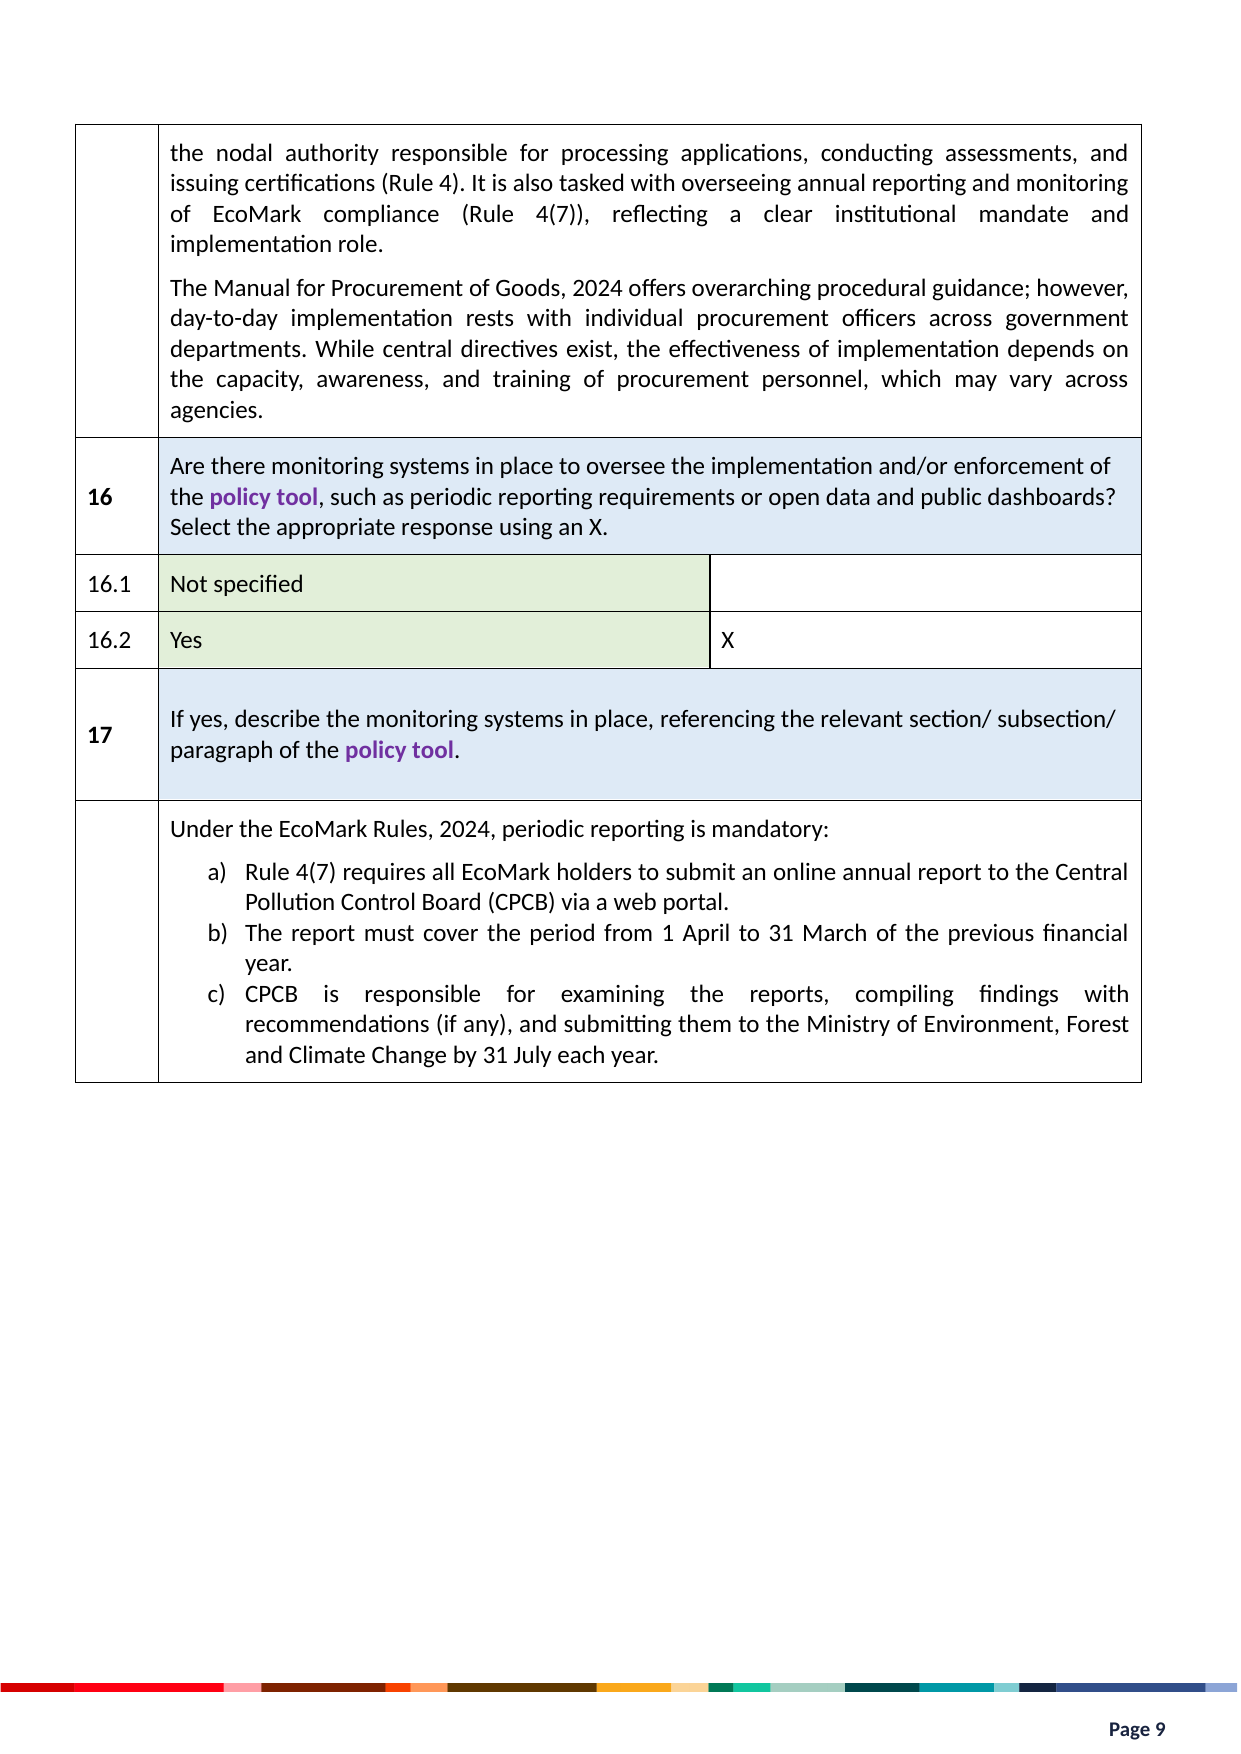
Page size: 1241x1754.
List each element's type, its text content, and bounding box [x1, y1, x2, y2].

table_cell If yes, describe the monitoring systems in place, referencing the relevant section/ subsection/ paragraph of the policy tool. [159, 669, 1141, 799]
table_cell 16.1 [76, 555, 158, 611]
table_cell Are there monitoring systems in place to oversee the implementation and/or enforcement of the policy tool, such as periodic reporting requirements or open data and public dashboards? Select the appropriate response using an X. [159, 438, 1141, 554]
table_cell 16 [76, 438, 158, 554]
table_cell [76, 125, 158, 437]
picture [0, 1683, 1236, 1692]
table_cell Under the EcoMark Rules, 2024, periodic reporting is mandatory: Rule 4(7) requires all EcoMark holders to submit an online annual report to the Central Pollution Control Board (CPCB) via a web portal. The report must cover the period from 1 April to 31 March of the previous financial year. CPCB is responsible for examining the reports, compiling findings with recommendations (if any), and submitting them to the Ministry of Environment, Forest and Climate Change by 31 July each year. [159, 801, 1141, 1082]
table_cell 16.2 [76, 612, 158, 667]
table_cell 17 [76, 669, 158, 799]
table_cell Not specified [159, 555, 709, 611]
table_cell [159, 125, 1141, 437]
table_cell Yes [159, 612, 709, 667]
table_cell X [711, 612, 1141, 667]
table_cell [76, 801, 158, 1082]
table_cell [711, 555, 1141, 611]
